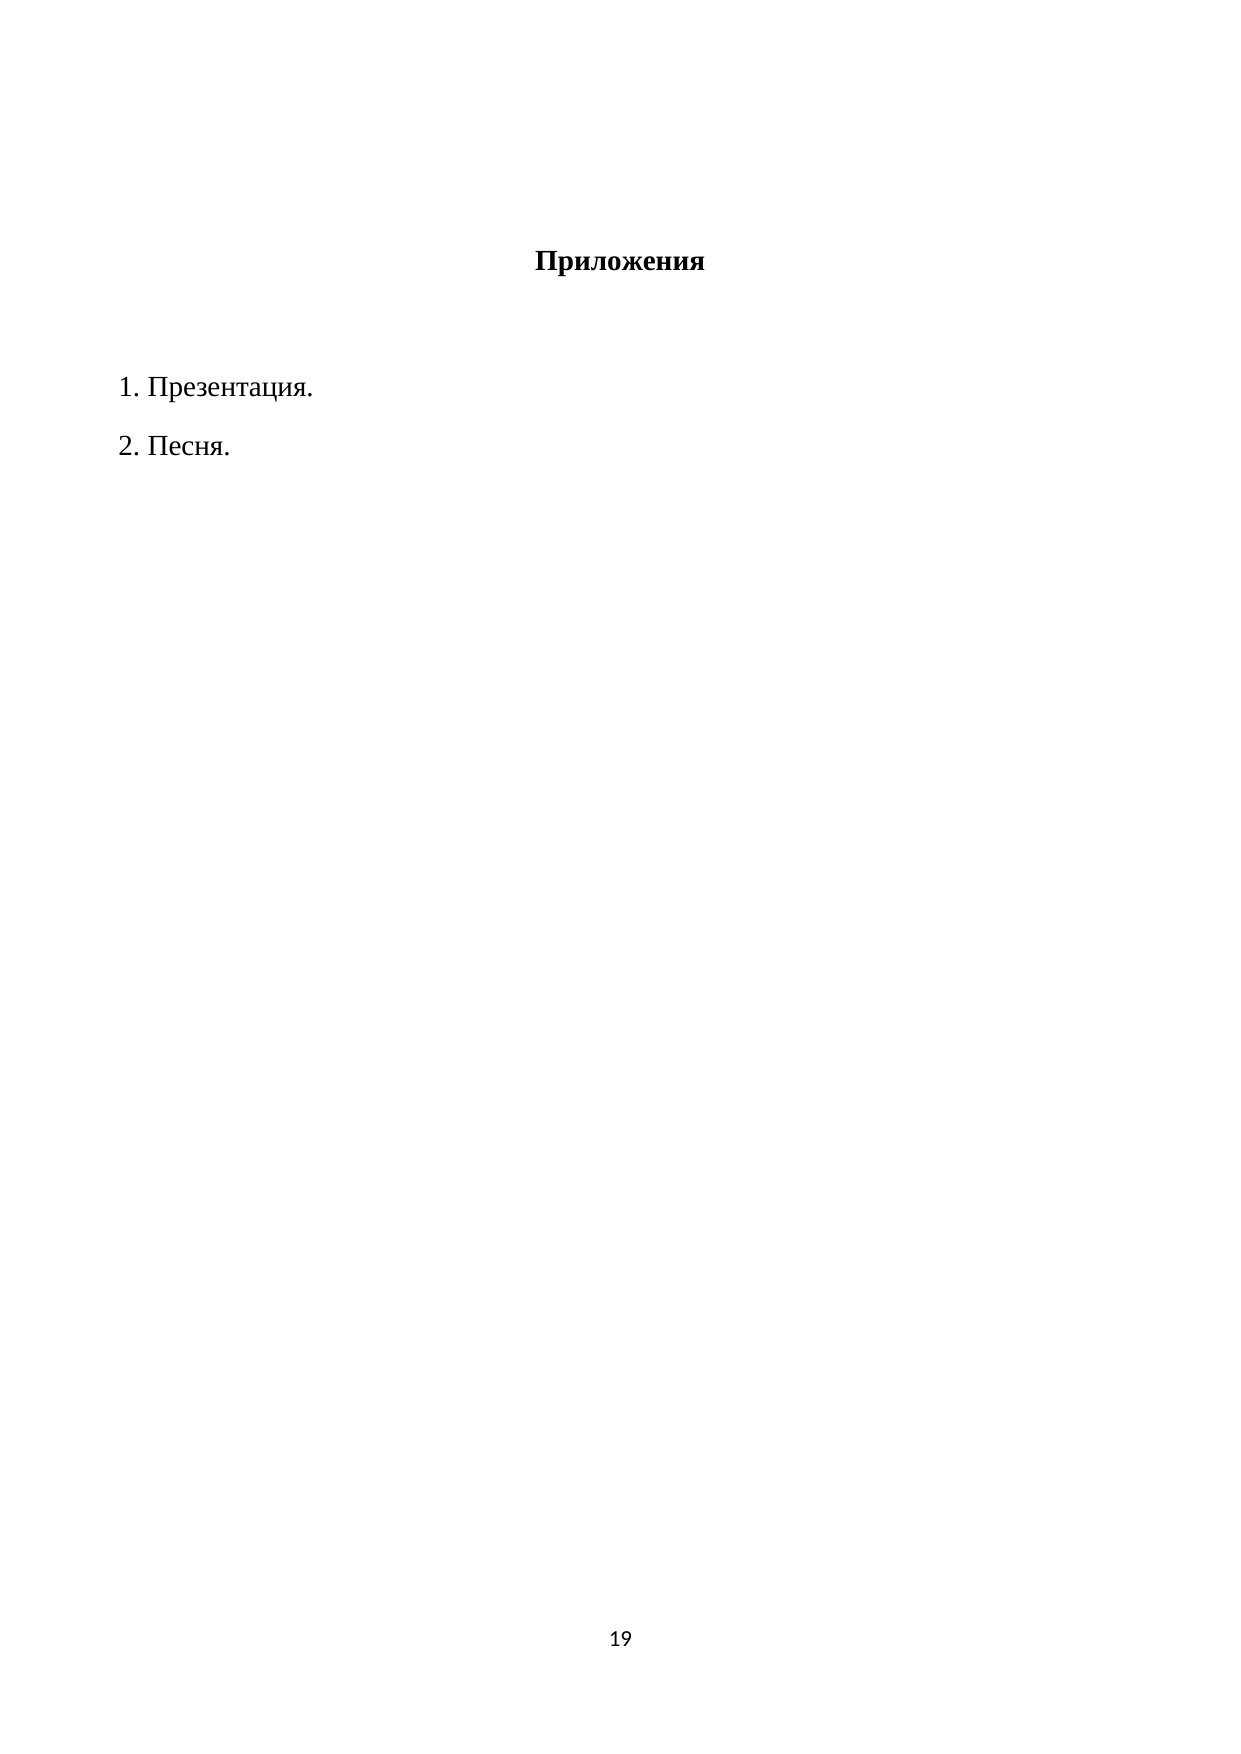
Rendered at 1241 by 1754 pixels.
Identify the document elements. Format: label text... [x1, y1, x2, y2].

text Приложения [118, 243, 1122, 277]
text 2. Песня. [118, 428, 1122, 462]
text 1. Презентация. [118, 369, 1122, 402]
